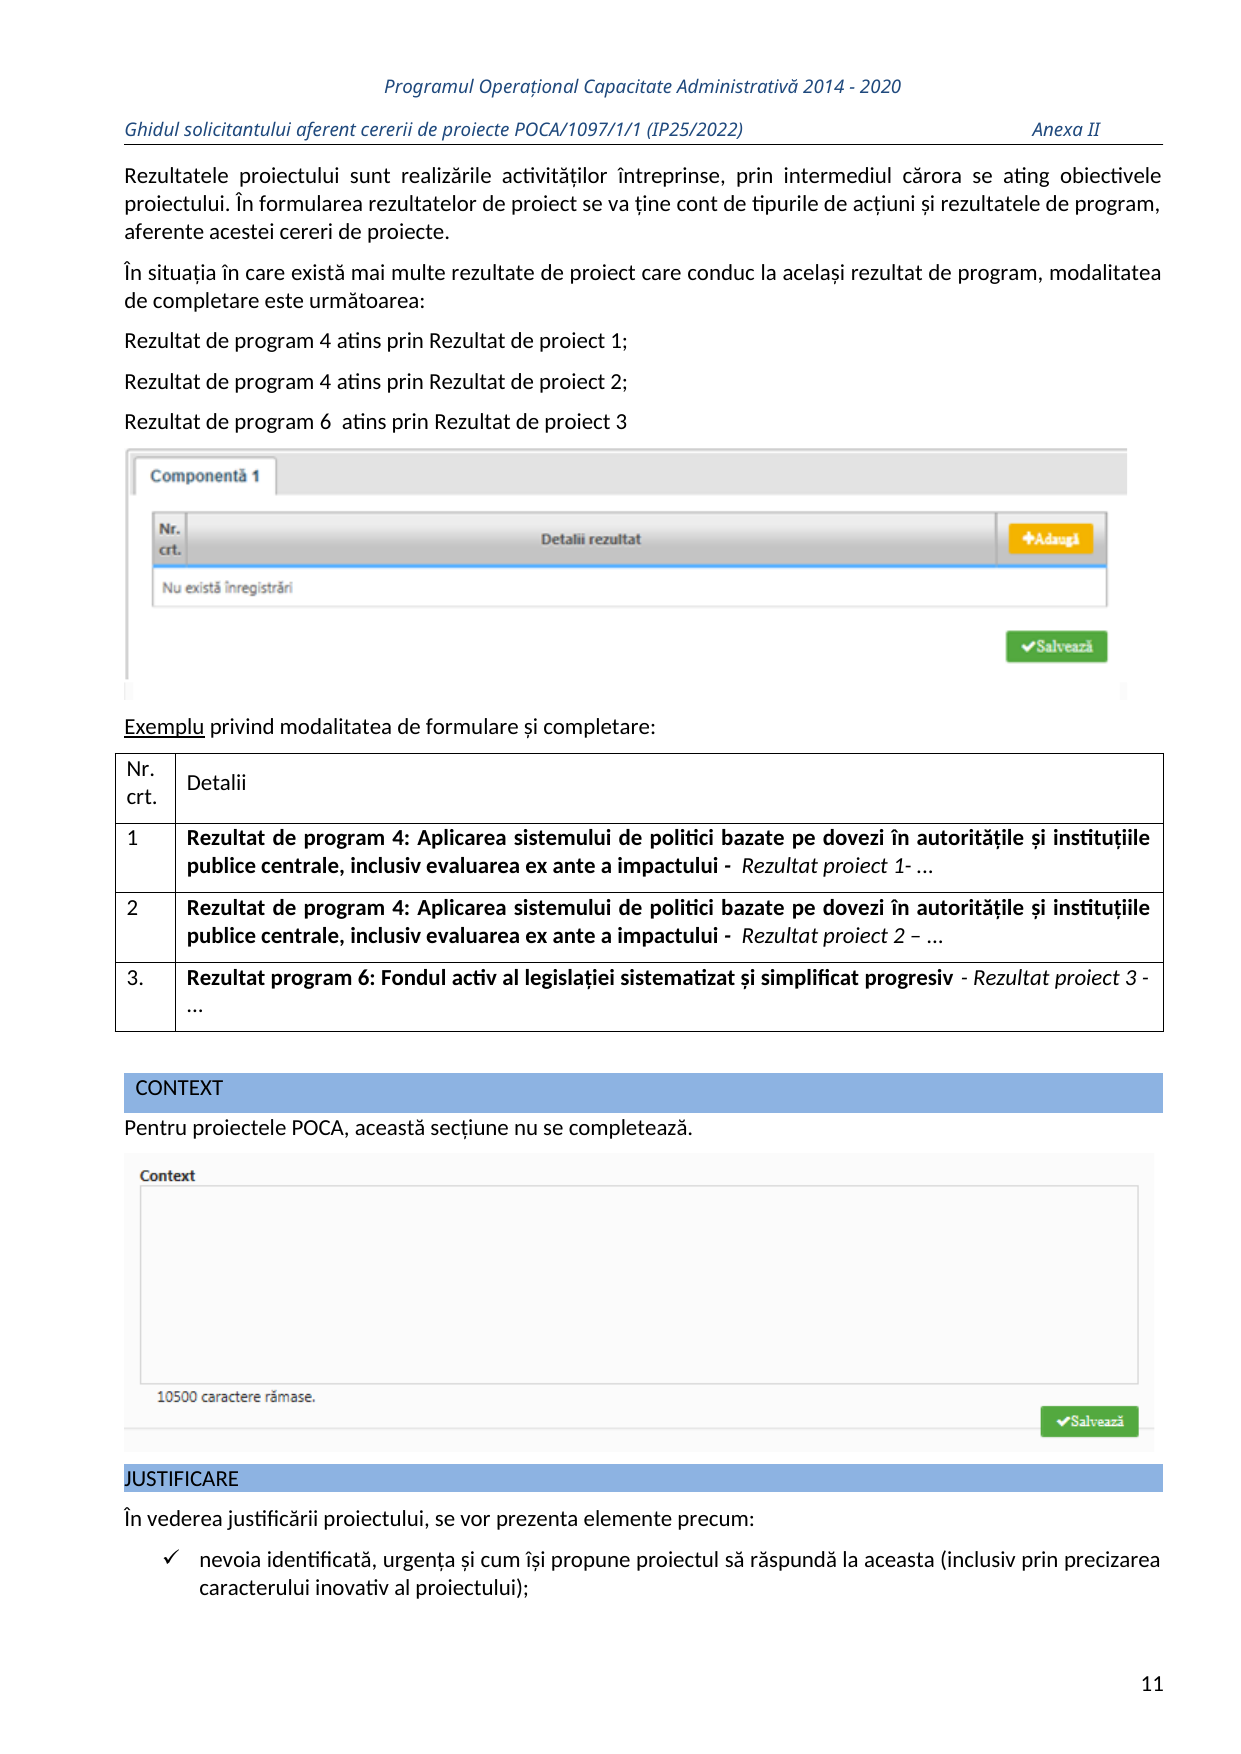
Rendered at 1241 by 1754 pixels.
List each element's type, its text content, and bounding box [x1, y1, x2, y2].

table_cell Rezultat de program 4: Aplicarea sistemului de politici bazate pe dovezi în autoritățile și instituțiile publice centrale, inclusiv evaluarea ex ante a impactului - Rezultat proiect 2 – ... [176, 893, 1163, 962]
table_cell Rezultat de program 4: Aplicarea sistemului de politici bazate pe dovezi în autoritățile și instituțiile publice centrale, inclusiv evaluarea ex ante a impactului - Rezultat proiect 1- ... [176, 824, 1163, 892]
text Exemplu privind modalitatea de formulare și completare: [124, 712, 1163, 740]
text Rezultat de program 4 atins prin Rezultat de proiect 1; [124, 326, 1163, 354]
text JUSTIFICARE [124, 1464, 1163, 1492]
picture [124, 1153, 1155, 1452]
text Pentru proiectele POCA, această secțiune nu se completează. [124, 1113, 1163, 1141]
table_cell 1 [116, 824, 175, 892]
table_cell 2 [116, 893, 175, 962]
table_header Detalii [176, 754, 1163, 822]
text Rezultat de program 4 atins prin Rezultat de proiect 2; [124, 367, 1163, 395]
text În vederea justificării proiectului, se vor prezenta elemente precum: [124, 1504, 1163, 1532]
text În situația în care există mai multe rezultate de proiect care conduc la același rezultat de program, modalitatea de completare este următoarea: [124, 258, 1163, 314]
table_header CONTEXT [124, 1073, 1163, 1113]
table_cell Rezultat program 6: Fondul activ al legislației sistematizat și simplificat progresiv - Rezultat proiect 3 - ... [176, 963, 1163, 1031]
table_header Nr. crt. [116, 754, 175, 822]
picture [124, 448, 1128, 700]
text Rezultat de program 6 atins prin Rezultat de proiect 3 [124, 407, 1163, 436]
text Rezultatele proiectului sunt realizările activităților întreprinse, prin intermediul cărora se ating obiectivele proiectului. În formularea rezultatelor de proiect se va ține cont de tipurile de acțiuni și rezultatele de program, aferente acestei cereri de proiecte. [124, 161, 1163, 245]
table_cell 3. [116, 963, 175, 1031]
list nevoia identificată, urgența și cum își propune proiectul să răspundă la aceasta (inclusiv prin precizarea caracterului inovativ al proiectului); [162, 1545, 1163, 1601]
